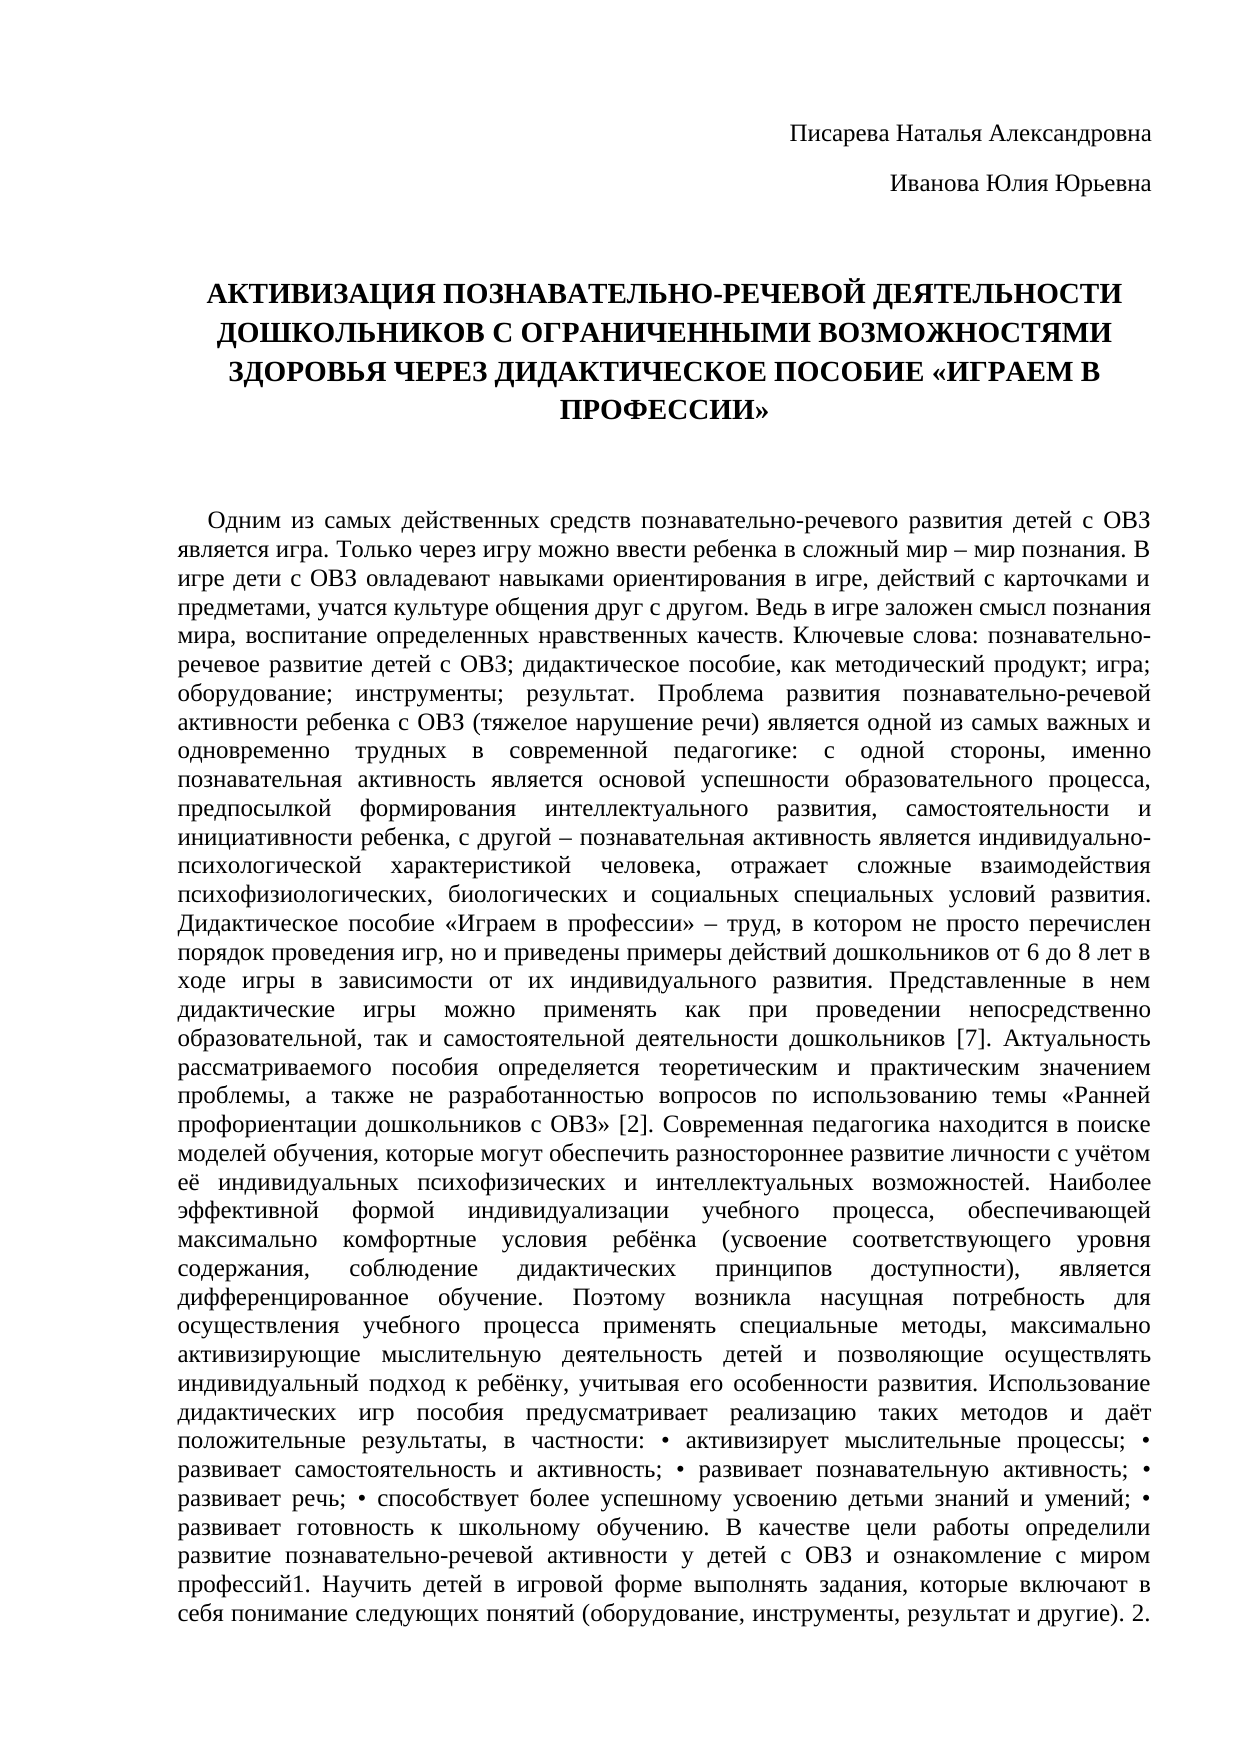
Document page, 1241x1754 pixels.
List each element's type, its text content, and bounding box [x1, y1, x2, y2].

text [177, 506, 1152, 1627]
text Писарева Наталья Александровна [177, 118, 1152, 147]
text Иванова Юлия Юрьевна [177, 168, 1152, 196]
text АКТИВИЗАЦИЯ ПОЗНАВАТЕЛЬНО-РЕЧЕВОЙ ДЕЯТЕЛЬНОСТИ ДОШКОЛЬНИКОВ С ОГРАНИЧЕННЫМИ ВОЗМОЖНОСТЯМИ ЗДОРОВЬЯ ЧЕРЕЗ ДИДАКТИЧЕСКОЕ ПОСОБИЕ «ИГРАЕМ В ПРОФЕССИИ» [177, 277, 1152, 426]
